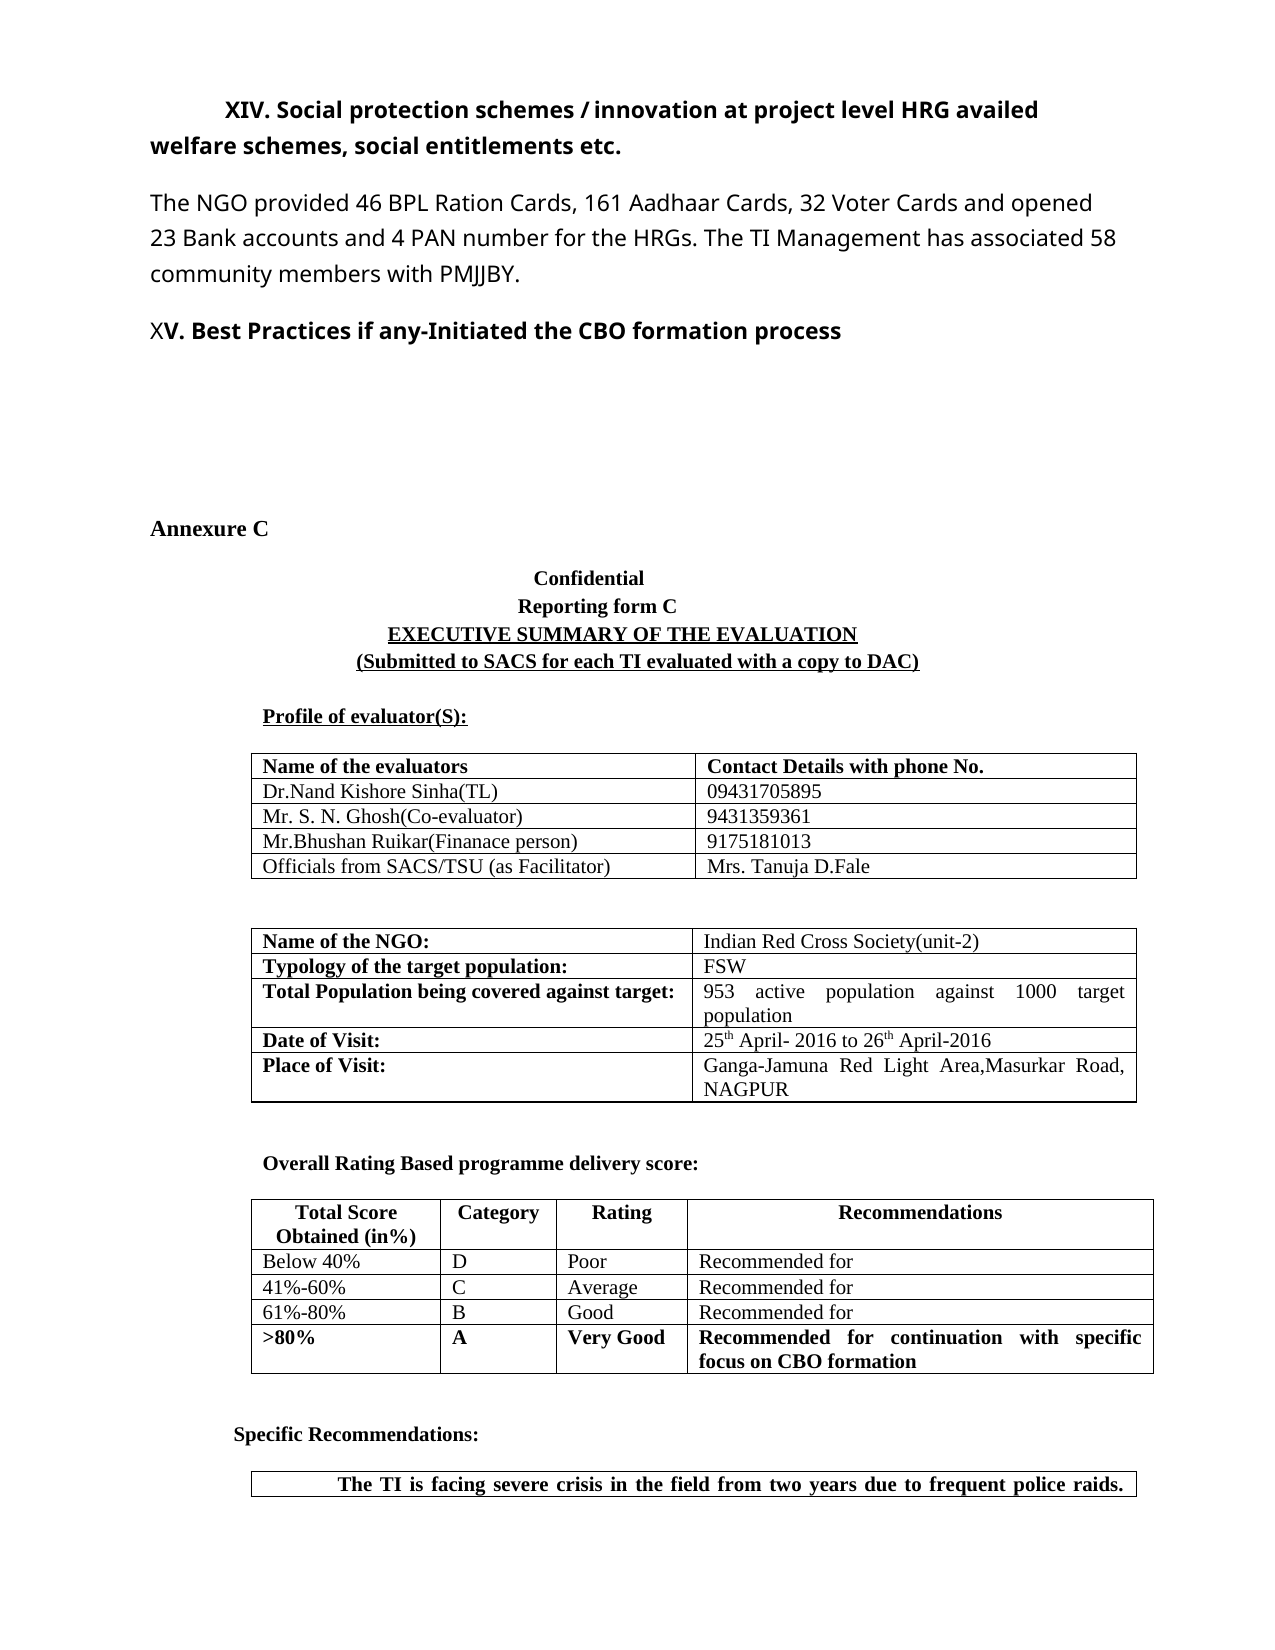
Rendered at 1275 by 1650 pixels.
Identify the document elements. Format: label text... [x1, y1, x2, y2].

table_cell Mr. S. N. Ghosh(Co-evaluator) [252, 804, 695, 828]
text Annexure C [150, 483, 1125, 542]
table_cell 09431705895 [696, 779, 1136, 803]
table_cell Place of Visit: [252, 1053, 692, 1101]
list Profile of evaluator(S): [262, 704, 1125, 728]
list EXECUTIVE SUMMARY OF THE EVALUATION [262, 621, 1125, 646]
table_cell Recommended for [688, 1250, 1153, 1273]
table_cell A [441, 1325, 556, 1373]
list Overall Rating Based programme delivery score: [262, 1151, 1125, 1175]
table_cell Officials from SACS/TSU (as Facilitator) [252, 854, 695, 878]
table_cell D [441, 1250, 556, 1273]
table_cell Dr.Nand Kishore Sinha(TL) [252, 779, 695, 803]
list Confidential [262, 566, 1125, 590]
table_header Name of the NGO: [252, 929, 692, 953]
list (Submitted to SACS for each TI evaluated with a copy to DAC) [262, 649, 1125, 673]
table_cell Recommended for [688, 1300, 1153, 1324]
text The NGO provided 46 BPL Ration Cards, 161 Aadhaar Cards, 32 Voter Cards and opened 23 Bank accounts and 4 PAN number for the HRGs. The TI Management has associated 58 community members with PMJJBY. [150, 186, 1125, 289]
table_cell Very Good [557, 1325, 687, 1373]
table_cell 41%-60% [252, 1275, 440, 1299]
table_cell FSW [693, 954, 1136, 978]
table_cell Ganga-Jamuna Red Light Area,Masurkar Road, NAGPUR [693, 1053, 1136, 1101]
table_header Category [441, 1200, 556, 1248]
list Reporting form C [262, 594, 1125, 618]
table_cell Mrs. Tanuja D.Fale [696, 854, 1136, 878]
table_header Indian Red Cross Society(unit-2) [693, 929, 1136, 953]
table_cell Mr.Bhushan Ruikar(Finanace person) [252, 829, 695, 853]
table_cell Recommended for [688, 1275, 1153, 1299]
table_cell 9175181013 [696, 829, 1136, 853]
table_cell 9431359361 [696, 804, 1136, 828]
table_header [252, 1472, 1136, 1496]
table_header Total Score Obtained (in%) [252, 1200, 440, 1248]
table_cell Recommended for continuation with specific focus on CBO formation [688, 1325, 1153, 1373]
table_cell Typology of the target population: [252, 954, 692, 978]
table_cell Poor [557, 1250, 687, 1273]
table_cell Total Population being covered against target: [252, 979, 692, 1027]
table_cell Good [557, 1300, 687, 1324]
table_cell B [441, 1300, 556, 1324]
table_header Name of the evaluators [252, 754, 695, 778]
table_header Rating [557, 1200, 687, 1248]
table_cell >80% [252, 1325, 440, 1373]
table_cell 953 active population against 1000 target population [693, 979, 1136, 1027]
table_header Recommendations [688, 1200, 1153, 1248]
table_cell Average [557, 1275, 687, 1299]
table_cell 61%-80% [252, 1300, 440, 1324]
text XIV. Social protection schemes / innovation at project level HRG availed welfare schemes, social entitlements etc. [150, 94, 1125, 161]
text Specific Recommendations: [150, 1422, 1125, 1446]
table_cell 25th April- 2016 to 26th April-2016 [693, 1028, 1136, 1052]
table_cell C [441, 1275, 556, 1299]
table_cell Below 40% [252, 1250, 440, 1273]
table_cell Date of Visit: [252, 1028, 692, 1052]
text XV. Best Practices if any-Initiated the CBO formation process [150, 315, 1125, 346]
table_header Contact Details with phone No. [696, 754, 1136, 778]
